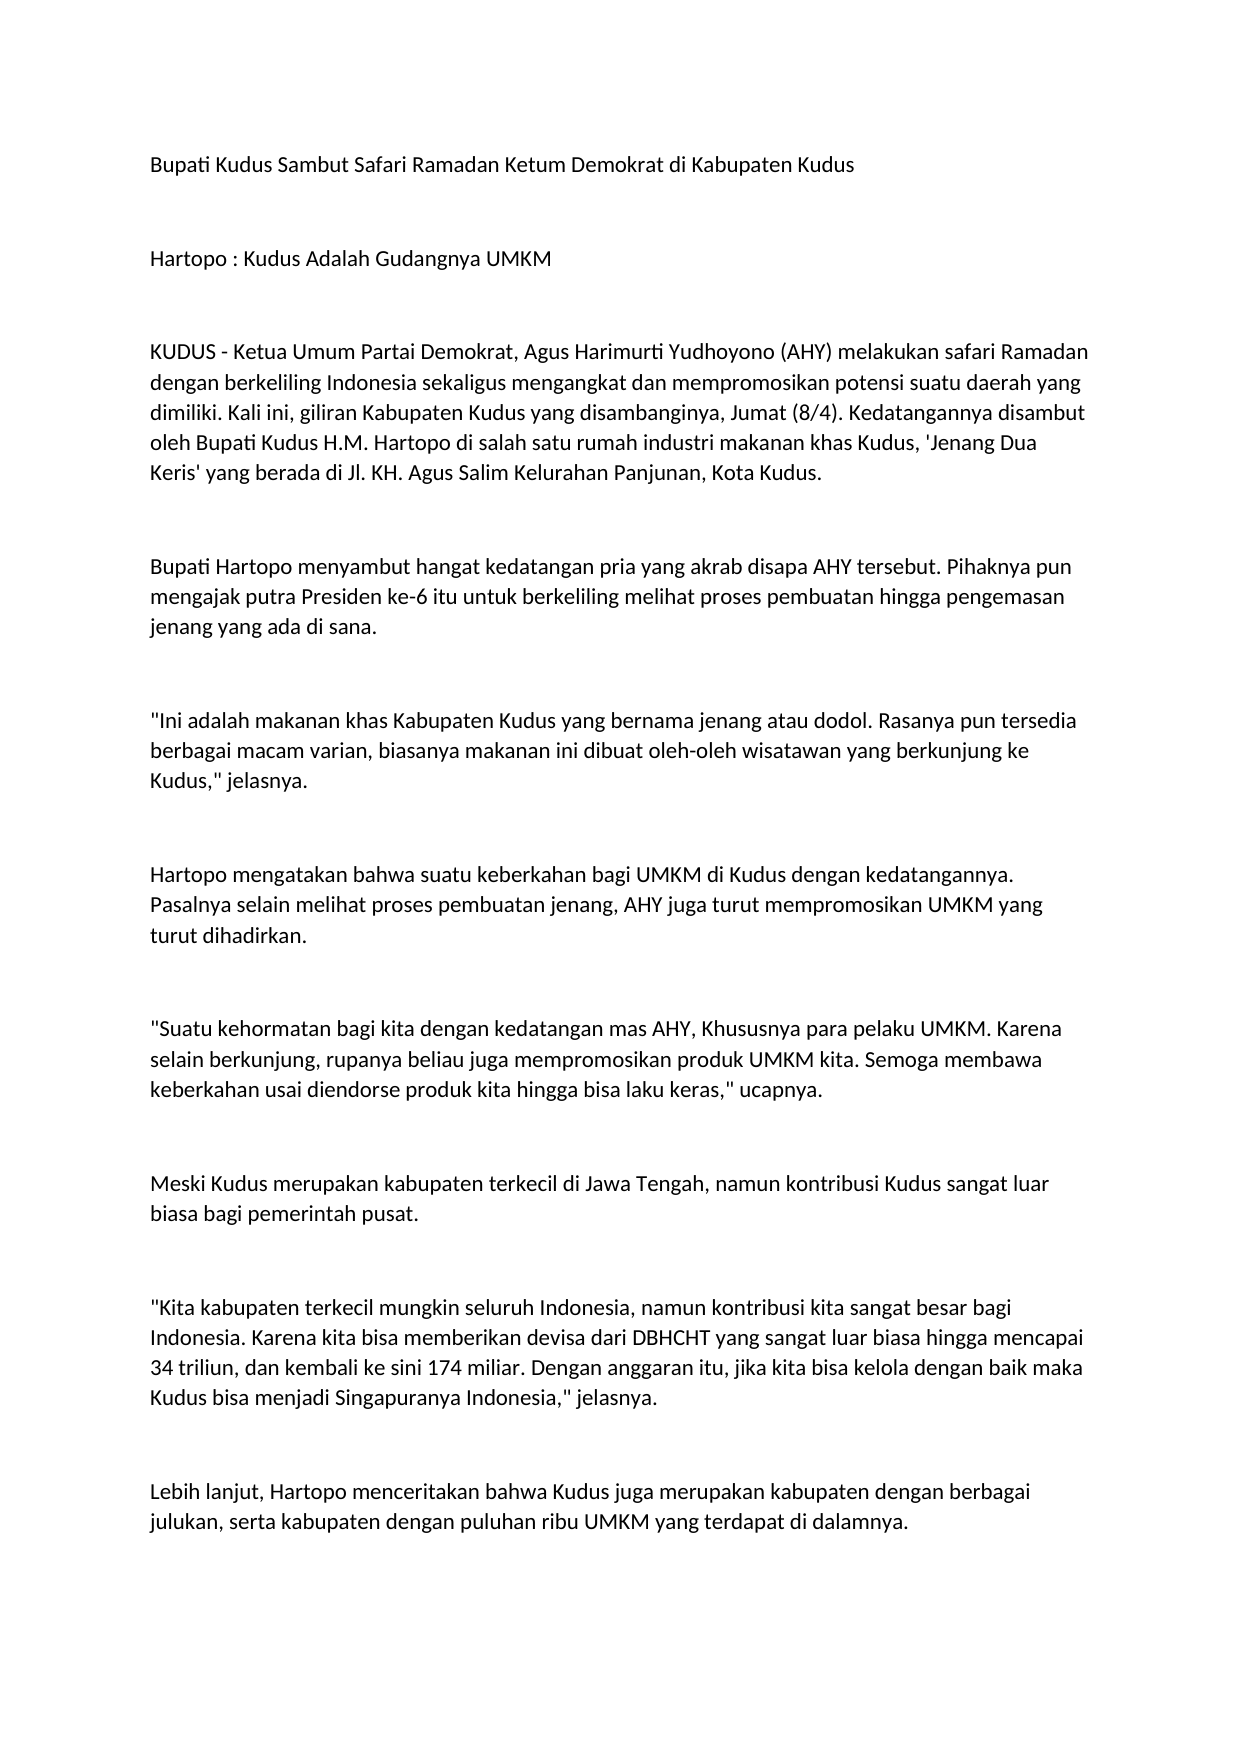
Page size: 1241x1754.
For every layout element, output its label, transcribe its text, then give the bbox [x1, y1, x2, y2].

text Lebih lanjut, Hartopo menceritakan bahwa Kudus juga merupakan kabupaten dengan berbagai julukan, serta kabupaten dengan puluhan ribu UMKM yang terdapat di dalamnya. [150, 1477, 1090, 1535]
text "Suatu kehormatan bagi kita dengan kedatangan mas AHY, Khususnya para pelaku UMKM. Karena selain berkunjung, rupanya beliau juga mempromosikan produk UMKM kita. Semoga membawa keberkahan usai diendorse produk kita hingga bisa laku keras," ucapnya. [150, 1014, 1090, 1103]
text Hartopo mengatakan bahwa suatu keberkahan bagi UMKM di Kudus dengan kedatangannya. Pasalnya selain melihat proses pembuatan jenang, AHY juga turut mempromosikan UMKM yang turut dihadirkan. [150, 860, 1090, 949]
text "Ini adalah makanan khas Kabupaten Kudus yang bernama jenang atau dodol. Rasanya pun tersedia berbagai macam varian, biasanya makanan ini dibuat oleh-oleh wisatawan yang berkunjung ke Kudus," jelasnya. [150, 706, 1090, 795]
text Meski Kudus merupakan kabupaten terkecil di Jawa Tengah, namun kontribusi Kudus sangat luar biasa bagi pemerintah pusat. [150, 1169, 1090, 1227]
text Bupati Kudus Sambut Safari Ramadan Ketum Demokrat di Kabupaten Kudus [150, 150, 1090, 178]
text Hartopo : Kudus Adalah Gudangnya UMKM [150, 244, 1090, 272]
text "Kita kabupaten terkecil mungkin seluruh Indonesia, namun kontribusi kita sangat besar bagi Indonesia. Karena kita bisa memberikan devisa dari DBHCHT yang sangat luar biasa hingga mencapai 34 triliun, dan kembali ke sini 174 miliar. Dengan anggaran itu, jika kita bisa kelola dengan baik maka Kudus bisa menjadi Singapuranya Indonesia," jelasnya. [150, 1293, 1090, 1411]
text KUDUS - Ketua Umum Partai Demokrat, Agus Harimurti Yudhoyono (AHY) melakukan safari Ramadan dengan berkeliling Indonesia sekaligus mengangkat dan mempromosikan potensi suatu daerah yang dimiliki. Kali ini, giliran Kabupaten Kudus yang disambanginya, Jumat (8/4). Kedatangannya disambut oleh Bupati Kudus H.M. Hartopo di salah satu rumah industri makanan khas Kudus, 'Jenang Dua Keris' yang berada di Jl. KH. Agus Salim Kelurahan Panjunan, Kota Kudus. [150, 337, 1090, 486]
text Bupati Hartopo menyambut hangat kedatangan pria yang akrab disapa AHY tersebut. Pihaknya pun mengajak putra Presiden ke-6 itu untuk berkeliling melihat proses pembuatan hingga pengemasan jenang yang ada di sana. [150, 552, 1090, 641]
